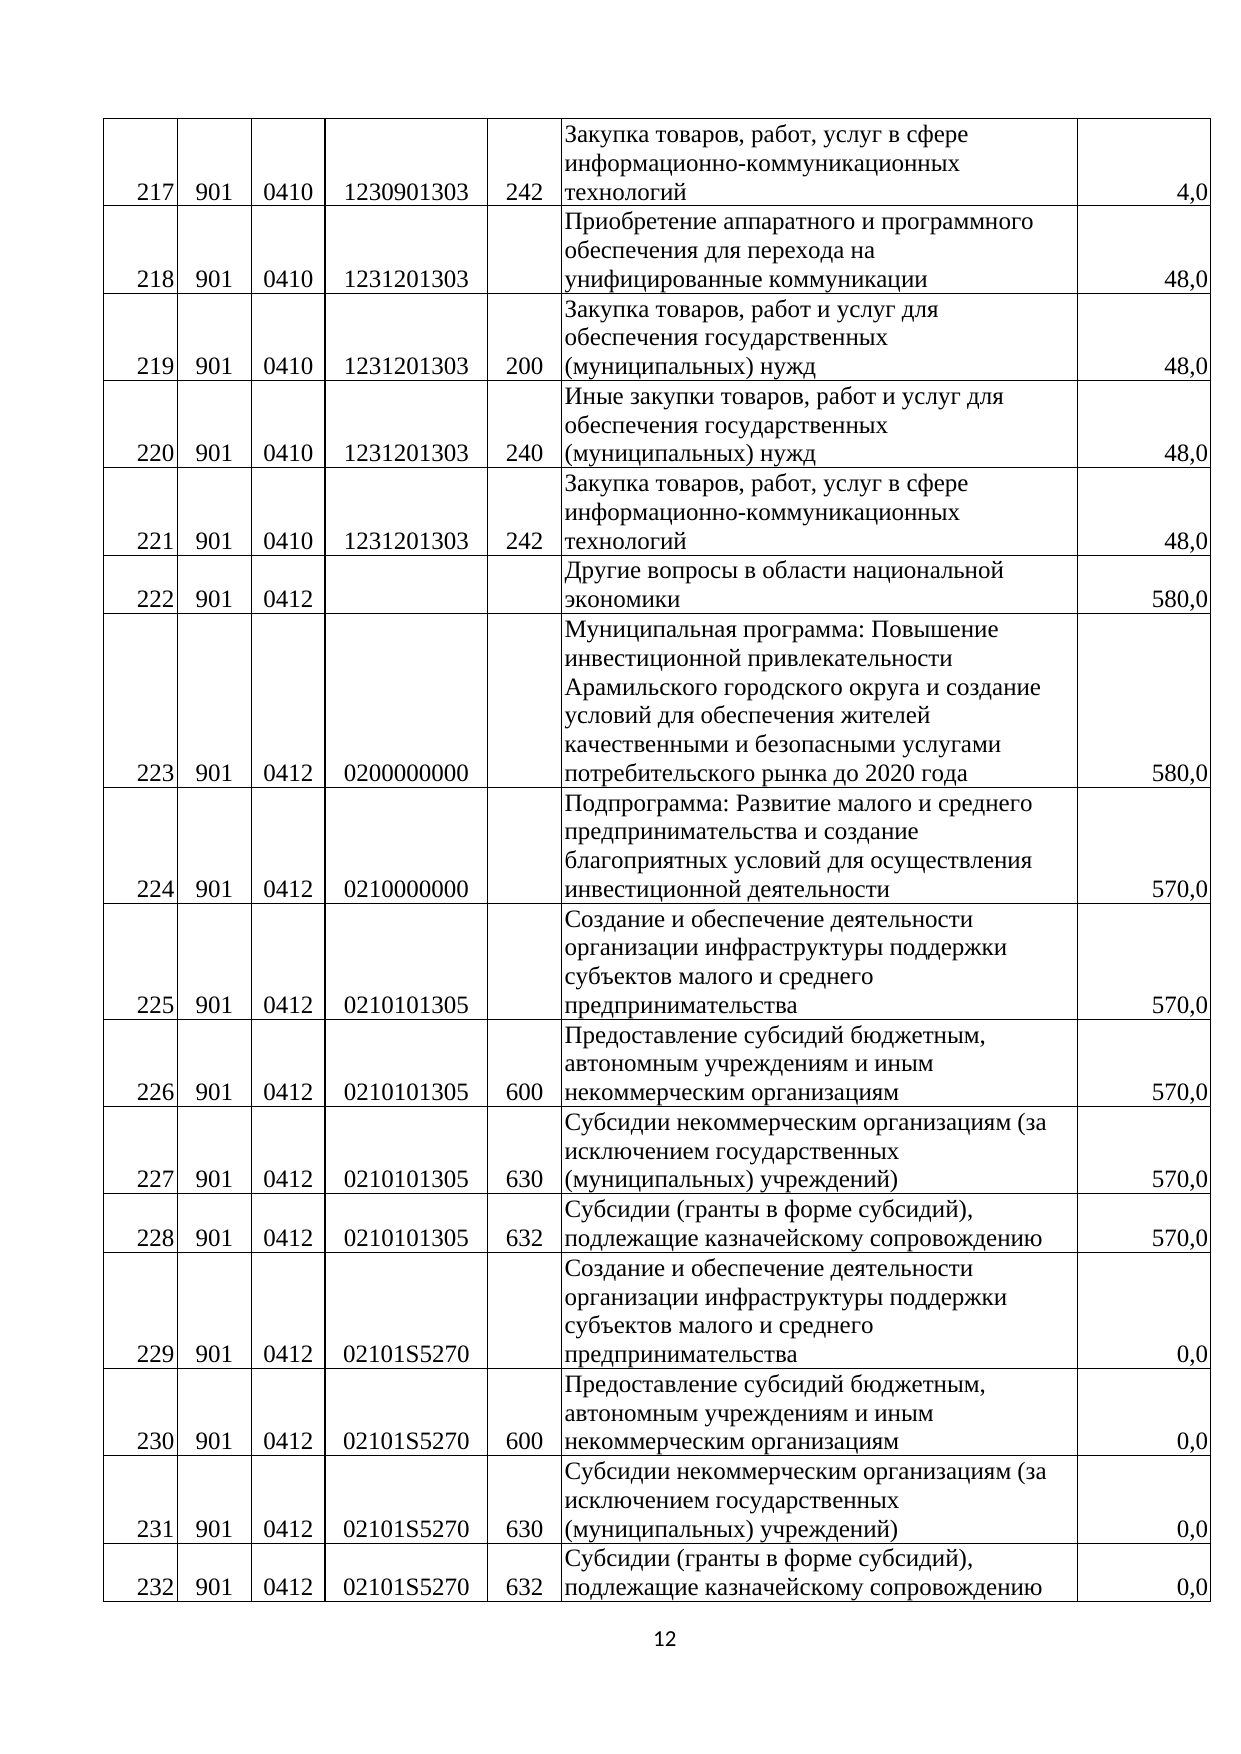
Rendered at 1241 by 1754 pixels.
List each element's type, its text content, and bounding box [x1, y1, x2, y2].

table_cell Субсидии (гранты в форме субсидий), подлежащие казначейскому сопровождению [562, 1544, 1077, 1601]
table_cell 219 [104, 294, 177, 380]
table_cell 0412 [252, 614, 324, 787]
table_cell 0412 [252, 1194, 324, 1252]
table_cell 600 [488, 1020, 561, 1106]
table_cell 0410 [252, 381, 324, 467]
table_cell 48,0 [1078, 206, 1210, 293]
table_cell 0200000000 [326, 614, 487, 787]
table_cell 228 [104, 1194, 177, 1252]
table_cell Закупка товаров, работ, услуг в сфере информационно-коммуникационных технологий [562, 119, 1077, 205]
table_cell 580,0 [1078, 614, 1210, 787]
table_cell 220 [104, 381, 177, 467]
table_cell 242 [488, 119, 561, 205]
table_cell 570,0 [1078, 1020, 1210, 1106]
table_cell 0,0 [1078, 1253, 1210, 1368]
table_cell 240 [488, 381, 561, 467]
table_cell 0410 [252, 294, 324, 380]
table_cell 0,0 [1078, 1369, 1210, 1455]
table_cell Подпрограмма: Развитие малого и среднего предпринимательства и создание благоприятных условий для осуществления инвестиционной деятельности [562, 788, 1077, 903]
table_cell 48,0 [1078, 294, 1210, 380]
table_cell 0412 [252, 904, 324, 1019]
table_cell 901 [178, 1107, 251, 1193]
table_cell 901 [178, 556, 251, 613]
table_cell 901 [178, 294, 251, 380]
table_cell 901 [178, 381, 251, 467]
table_cell 0412 [252, 556, 324, 613]
table_cell 217 [104, 119, 177, 205]
table_cell 0210101305 [326, 1194, 487, 1252]
table_cell 632 [488, 1194, 561, 1252]
table_cell [488, 614, 561, 787]
table_cell 570,0 [1078, 1194, 1210, 1252]
table_cell 0,0 [1078, 1544, 1210, 1601]
table_cell 901 [178, 788, 251, 903]
table_cell Предоставление субсидий бюджетным, автономным учреждениям и иным некоммерческим организациям [562, 1020, 1077, 1106]
table_cell 222 [104, 556, 177, 613]
table_cell 02101S5270 [326, 1253, 487, 1368]
table_cell 1231201303 [326, 468, 487, 554]
table_cell [488, 1253, 561, 1368]
table_cell 630 [488, 1107, 561, 1193]
table_cell Субсидии некоммерческим организациям (за исключением государственных (муниципальных) учреждений) [562, 1456, 1077, 1542]
table_cell 1231201303 [326, 381, 487, 467]
table_cell 0210000000 [326, 788, 487, 903]
table_cell Создание и обеспечение деятельности организации инфраструктуры поддержки субъектов малого и среднего предпринимательства [562, 904, 1077, 1019]
table_cell Другие вопросы в области национальной экономики [562, 556, 1077, 613]
table_cell 200 [488, 294, 561, 380]
table_cell 570,0 [1078, 788, 1210, 903]
table_cell 901 [178, 468, 251, 554]
table_cell 0412 [252, 1107, 324, 1193]
table_cell 901 [178, 1194, 251, 1252]
table_cell Закупка товаров, работ, услуг в сфере информационно-коммуникационных технологий [562, 468, 1077, 554]
table_cell Создание и обеспечение деятельности организации инфраструктуры поддержки субъектов малого и среднего предпринимательства [562, 1253, 1077, 1368]
table_cell 0412 [252, 1369, 324, 1455]
table_cell 0412 [252, 1544, 324, 1601]
table_cell 1230901303 [326, 119, 487, 205]
table_cell 630 [488, 1456, 561, 1542]
table_cell 901 [178, 614, 251, 787]
table_cell 230 [104, 1369, 177, 1455]
table_cell 0412 [252, 788, 324, 903]
table_cell 4,0 [1078, 119, 1210, 205]
table_cell 901 [178, 1020, 251, 1106]
table_cell Субсидии некоммерческим организациям (за исключением государственных (муниципальных) учреждений) [562, 1107, 1077, 1193]
table_cell 0210101305 [326, 1020, 487, 1106]
table_cell 901 [178, 1253, 251, 1368]
table_cell 1231201303 [326, 206, 487, 293]
table_cell [488, 206, 561, 293]
table_cell 221 [104, 468, 177, 554]
table_cell 0210101305 [326, 1107, 487, 1193]
table_cell 02101S5270 [326, 1369, 487, 1455]
table_cell 570,0 [1078, 1107, 1210, 1193]
table_cell Муниципальная программа: Повышение инвестиционной привлекательности Арамильского городского округа и создание условий для обеспечения жителей качественными и безопасными услугами потребительского рынка до 2020 года [562, 614, 1077, 787]
table_cell 232 [104, 1544, 177, 1601]
table_cell 48,0 [1078, 468, 1210, 554]
table_cell 48,0 [1078, 381, 1210, 467]
table_cell 218 [104, 206, 177, 293]
table_cell [488, 788, 561, 903]
table_cell 229 [104, 1253, 177, 1368]
table_cell 0,0 [1078, 1456, 1210, 1542]
table_cell 227 [104, 1107, 177, 1193]
table_cell 570,0 [1078, 904, 1210, 1019]
table_cell 0412 [252, 1020, 324, 1106]
table_cell 901 [178, 1369, 251, 1455]
table_cell 231 [104, 1456, 177, 1542]
table_cell 0210101305 [326, 904, 487, 1019]
table_cell 0412 [252, 1456, 324, 1542]
table_cell 0410 [252, 119, 324, 205]
table_cell Субсидии (гранты в форме субсидий), подлежащие казначейскому сопровождению [562, 1194, 1077, 1252]
table_cell 242 [488, 468, 561, 554]
table_cell 901 [178, 904, 251, 1019]
table_cell 632 [488, 1544, 561, 1601]
table_cell 901 [178, 1544, 251, 1601]
table_cell 02101S5270 [326, 1456, 487, 1542]
table_cell 600 [488, 1369, 561, 1455]
table_cell Иные закупки товаров, работ и услуг для обеспечения государственных (муниципальных) нужд [562, 381, 1077, 467]
table_cell 1231201303 [326, 294, 487, 380]
table_cell 0410 [252, 468, 324, 554]
table_cell 0410 [252, 206, 324, 293]
table_cell 580,0 [1078, 556, 1210, 613]
table_cell [326, 556, 487, 613]
table_cell 901 [178, 1456, 251, 1542]
table_cell 226 [104, 1020, 177, 1106]
table_cell Предоставление субсидий бюджетным, автономным учреждениям и иным некоммерческим организациям [562, 1369, 1077, 1455]
table_cell 223 [104, 614, 177, 787]
table_cell 02101S5270 [326, 1544, 487, 1601]
table_cell 225 [104, 904, 177, 1019]
table_cell [488, 556, 561, 613]
table_cell 0412 [252, 1253, 324, 1368]
table_cell Приобретение аппаратного и программного обеспечения для перехода на унифицированные коммуникации [562, 206, 1077, 293]
table_cell 224 [104, 788, 177, 903]
table_cell 901 [178, 119, 251, 205]
table_cell 901 [178, 206, 251, 293]
table_cell [488, 904, 561, 1019]
table_cell Закупка товаров, работ и услуг для обеспечения государственных (муниципальных) нужд [562, 294, 1077, 380]
